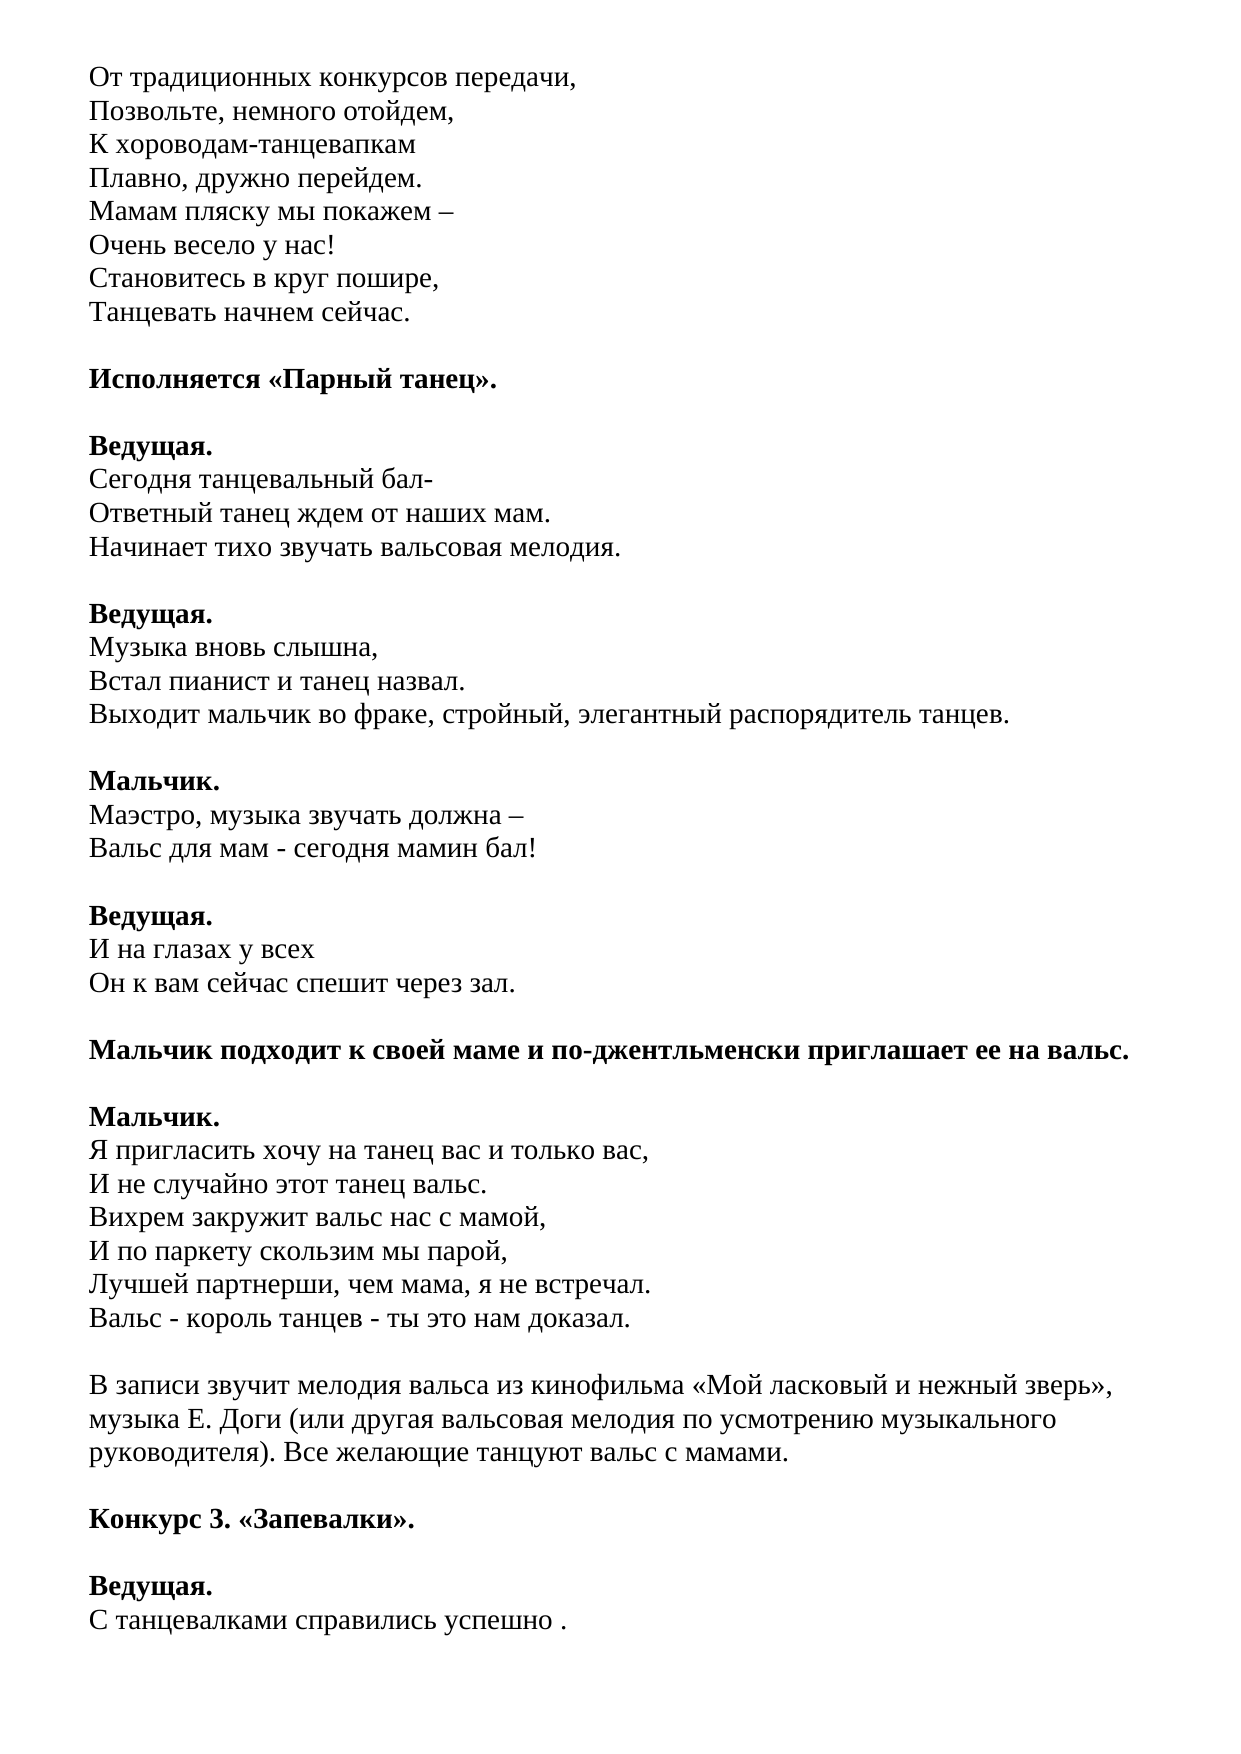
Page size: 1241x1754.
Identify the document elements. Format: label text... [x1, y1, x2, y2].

text Лучшей партнерши, чем мама, я не встречал. [89, 1267, 1152, 1300]
text Ведущая. [89, 898, 1152, 931]
text Очень весело у нас! [89, 227, 1152, 260]
text Исполняется «Парный танец». [89, 361, 1152, 394]
text Выходит мальчик во фраке, стройный, элегантный распорядитель танцев. [89, 696, 1152, 730]
text Сегодня танцевальный бал- [89, 462, 1152, 495]
text И на глазах у всех [89, 931, 1152, 965]
text Маэстро, музыка звучать должна – [89, 797, 1152, 831]
text Встал пианист и танец назвал. [89, 663, 1152, 696]
text Начинает тихо звучать вальсовая мелодия. [89, 529, 1152, 562]
text Вальс - король танцев - ты это нам доказал. [89, 1300, 1152, 1334]
text И не случайно этот танец вальс. [89, 1166, 1152, 1199]
text Конкурс 3. «Запевалки». [89, 1501, 1152, 1535]
text Вихрем закружит вальс нас с мамой, [89, 1199, 1152, 1233]
text С танцевалками справились успешно . [89, 1602, 1152, 1636]
text Мальчик. [89, 1099, 1152, 1132]
text К хороводам-танцевапкам [89, 126, 1152, 160]
text Музыка вновь слышна, [89, 629, 1152, 663]
text Мальчик. [89, 763, 1152, 797]
text Позвольте, немного отойдем, [89, 93, 1152, 126]
text Ведущая. [89, 596, 1152, 629]
text От традиционных конкурсов передачи, [89, 59, 1152, 93]
text Ответный танец ждем от наших мам. [89, 495, 1152, 529]
text И по паркету скользим мы парой, [89, 1233, 1152, 1267]
text Плавно, дружно перейдем. [89, 160, 1152, 193]
text Он к вам сейчас спешит через зал. [89, 965, 1152, 998]
text В записи звучит мелодия вальса из кинофильма «Мой ласковый и нежный зверь», музыка Е. Доги (или другая вальсовая мелодия по усмотрению музыкального руководителя). Все желающие танцуют вальс с мамами. [89, 1367, 1152, 1468]
text Мальчик подходит к своей маме и по-джентльменски приглашает ее на вальс. [89, 1032, 1152, 1065]
text Становитесь в круг пошире, [89, 260, 1152, 294]
text Я пригласить хочу на танец вас и только вас, [89, 1132, 1152, 1166]
text Мамам пляску мы покажем – [89, 193, 1152, 227]
text Ведущая. [89, 1568, 1152, 1602]
text Ведущая. [89, 428, 1152, 462]
text Танцевать начнем сейчас. [89, 294, 1152, 327]
text Вальс для мам - сегодня мамин бал! [89, 831, 1152, 864]
